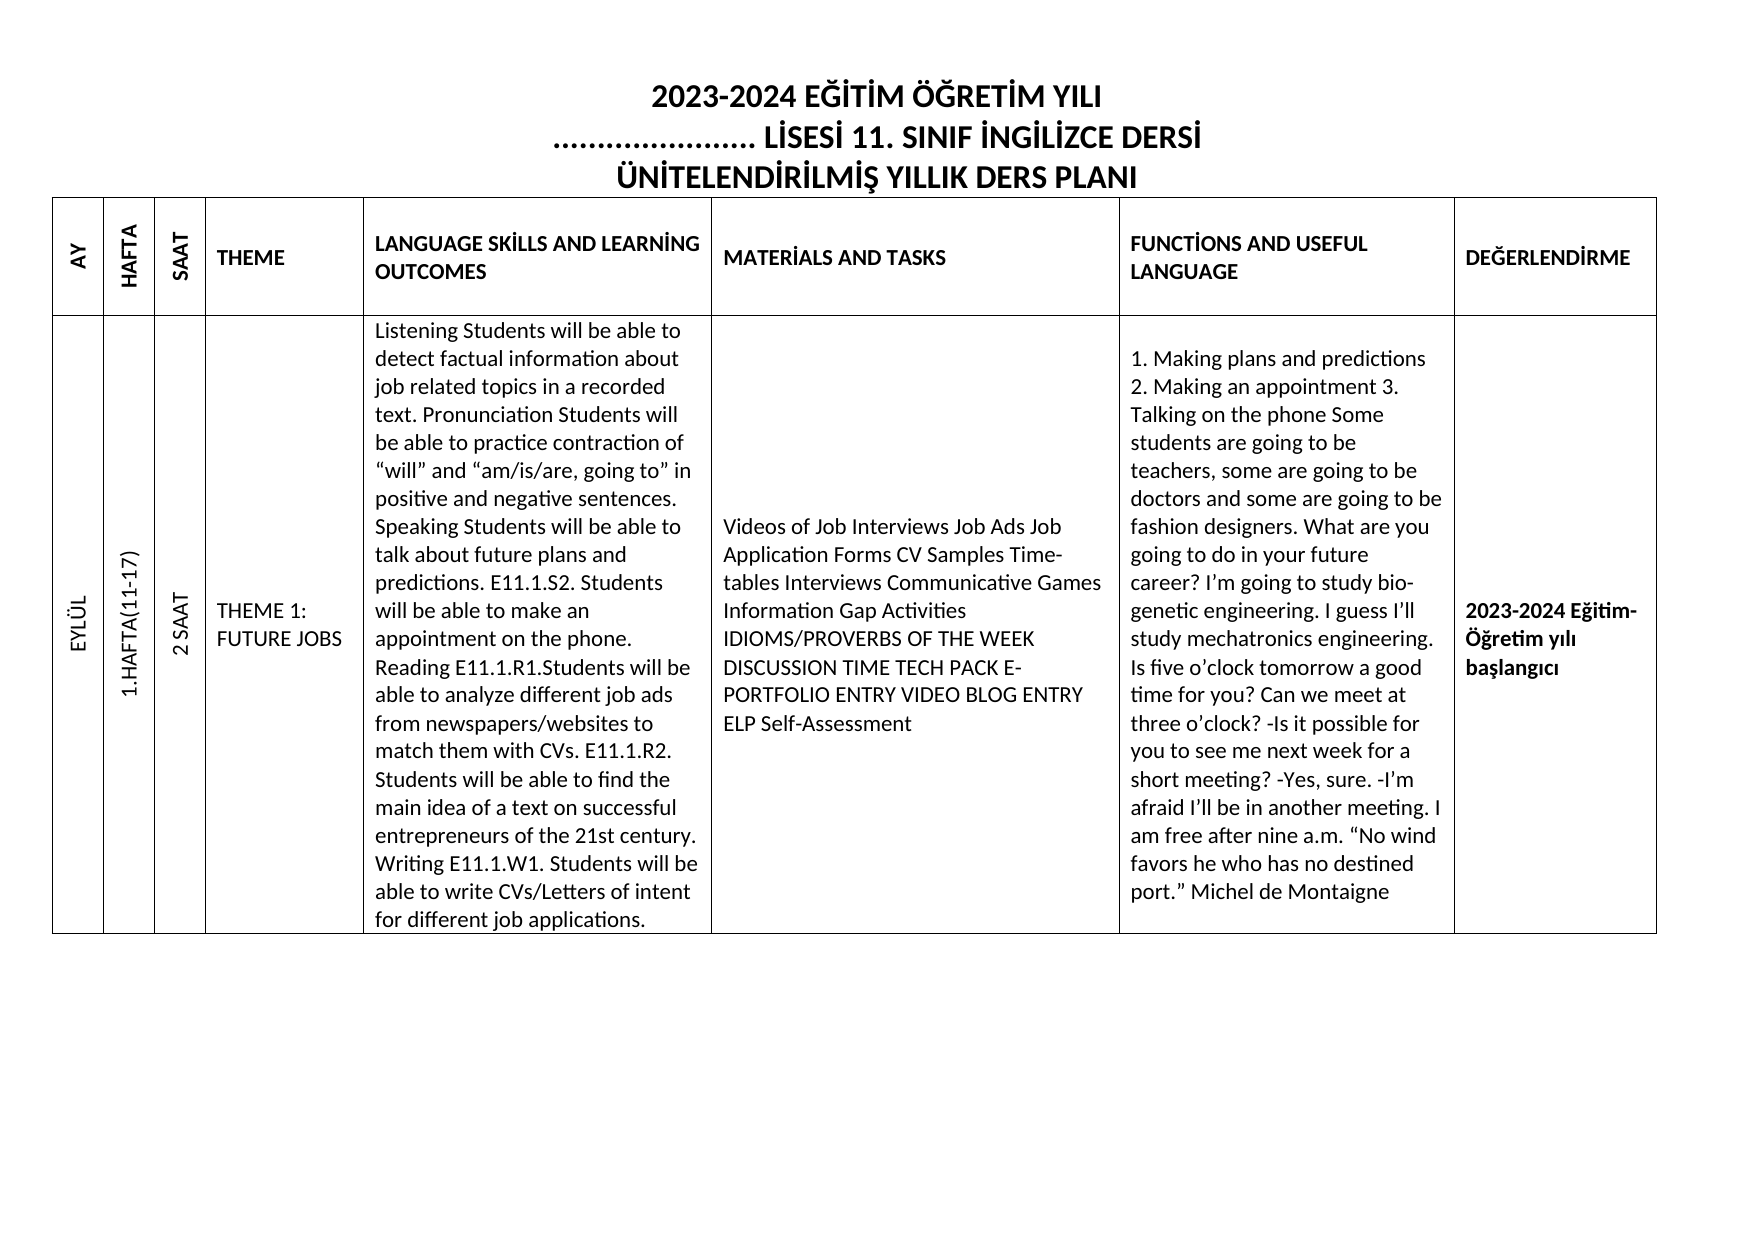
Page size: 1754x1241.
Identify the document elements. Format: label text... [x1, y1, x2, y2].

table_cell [364, 316, 711, 933]
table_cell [712, 316, 1119, 933]
text 2023-2024 EĞİTİM ÖĞRETİM YILI [75, 75, 1679, 116]
text ....................... LİSESİ 11. SINIF İNGİLİZCE DERSİ [75, 116, 1679, 156]
table_header FUNCTİONS AND USEFUL LANGUAGE [1120, 198, 1454, 315]
table_header THEME [206, 198, 363, 315]
table_cell EYLÜL [53, 316, 103, 933]
table_header LANGUAGE SKİLLS AND LEARNİNG OUTCOMES [364, 198, 711, 315]
table_cell THEME 1: FUTURE JOBS [206, 316, 363, 933]
table_header HAFTA [104, 198, 154, 315]
table_cell 2023-2024 Eğitim-Öğretim yılı başlangıcı [1455, 316, 1656, 933]
table_header AY [53, 198, 103, 315]
table_cell 2 SAAT [155, 316, 205, 933]
table_header DEĞERLENDİRME [1455, 198, 1656, 315]
table_header SAAT [155, 198, 205, 315]
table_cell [1120, 316, 1454, 933]
text ÜNİTELENDİRİLMİŞ YILLIK DERS PLANI [75, 156, 1679, 197]
table_header MATERİALS AND TASKS [712, 198, 1119, 315]
table_cell 1.HAFTA(11-17) [104, 316, 154, 933]
